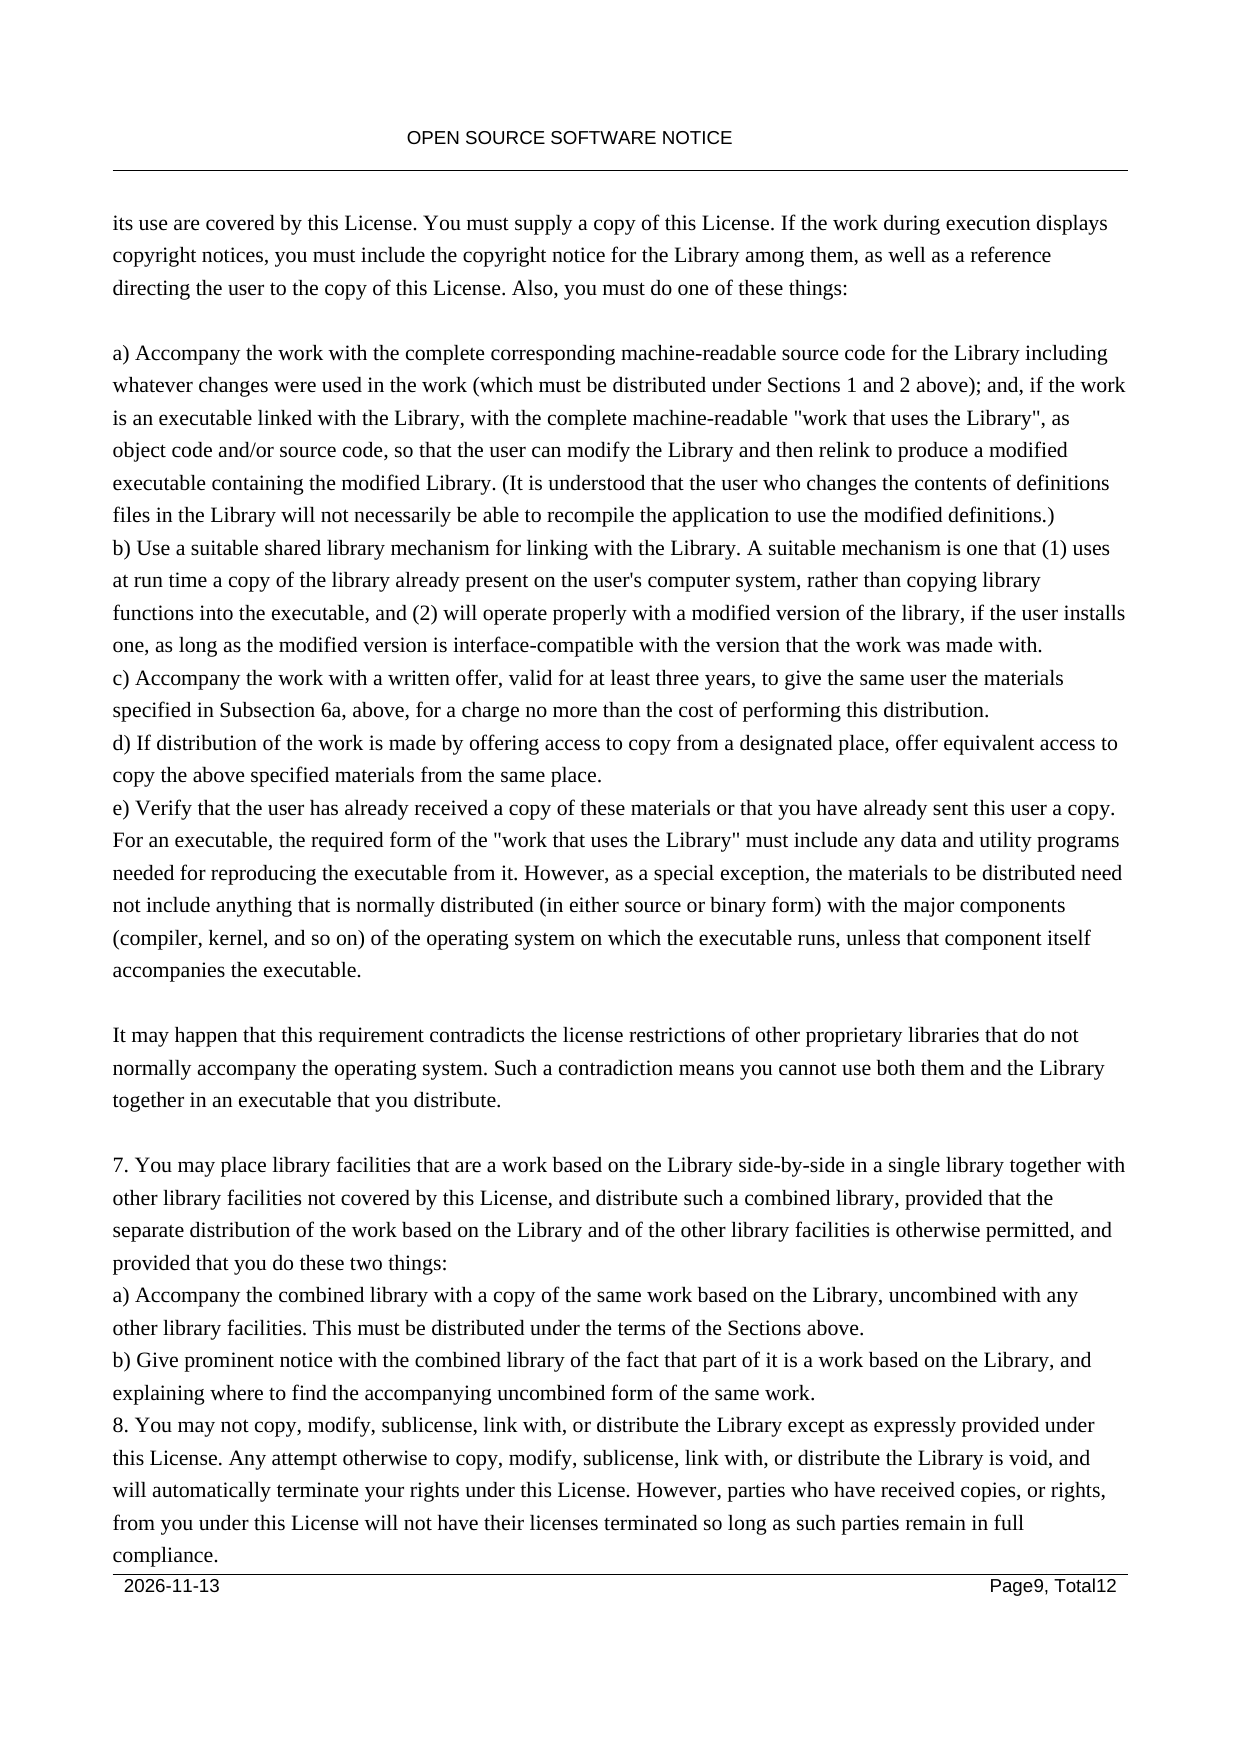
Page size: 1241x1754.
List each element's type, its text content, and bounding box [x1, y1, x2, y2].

text For an executable, the required form of the "work that uses the Library" must include any data and utility programs needed for reproducing the executable from it. However, as a special exception, the materials to be distributed need not include anything that is normally distributed (in either source or binary form) with the major components (compiler, kernel, and so on) of the operating system on which the executable runs, unless that component itself accompanies the executable. [112, 824, 1128, 986]
text a) Accompany the combined library with a copy of the same work based on the Library, uncombined with any other library facilities. This must be distributed under the terms of the Sections above. [112, 1279, 1128, 1344]
text b) Use a suitable shared library mechanism for linking with the Library. A suitable mechanism is one that (1) uses at run time a copy of the library already present on the user's computer system, rather than copying library functions into the executable, and (2) will operate properly with a modified version of the library, if the user installs one, as long as the modified version is interface-compatible with the version that the work was made with. [112, 531, 1128, 661]
text b) Give prominent notice with the combined library of the fact that part of it is a work based on the Library, and explaining where to find the accompanying uncombined form of the same work. [112, 1344, 1128, 1409]
text It may happen that this requirement contradicts the license restrictions of other proprietary libraries that do not normally accompany the operating system. Such a contradiction means you cannot use both them and the Library together in an executable that you distribute. [112, 1019, 1128, 1116]
text a) Accompany the work with the complete corresponding machine-readable source code for the Library including whatever changes were used in the work (which must be distributed under Sections 1 and 2 above); and, if the work is an executable linked with the Library, with the complete machine-readable "work that uses the Library", as object code and/or source code, so that the user can modify the Library and then relink to produce a modified executable containing the modified Library. (It is understood that the user who changes the contents of definitions files in the Library will not necessarily be able to recompile the application to use the modified definitions.) [112, 336, 1128, 531]
text e) Verify that the user has already received a copy of these materials or that you have already sent this user a copy. [112, 791, 1128, 824]
text 8. You may not copy, modify, sublicense, link with, or distribute the Library except as expressly provided under this License. Any attempt otherwise to copy, modify, sublicense, link with, or distribute the Library is void, and will automatically terminate your rights under this License. However, parties who have received copies, or rights, from you under this License will not have their licenses terminated so long as such parties remain in full compliance. [112, 1409, 1128, 1571]
text c) Accompany the work with a written offer, valid for at least three years, to give the same user the materials specified in Subsection 6a, above, for a charge no more than the cost of performing this distribution. [112, 661, 1128, 726]
text 7. You may place library facilities that are a work based on the Library side-by-side in a single library together with other library facilities not covered by this License, and distribute such a combined library, provided that the separate distribution of the work based on the Library and of the other library facilities is otherwise permitted, and provided that you do these two things: [112, 1149, 1128, 1279]
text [112, 206, 1128, 304]
text d) If distribution of the work is made by offering access to copy from a designated place, offer equivalent access to copy the above specified materials from the same place. [112, 726, 1128, 791]
